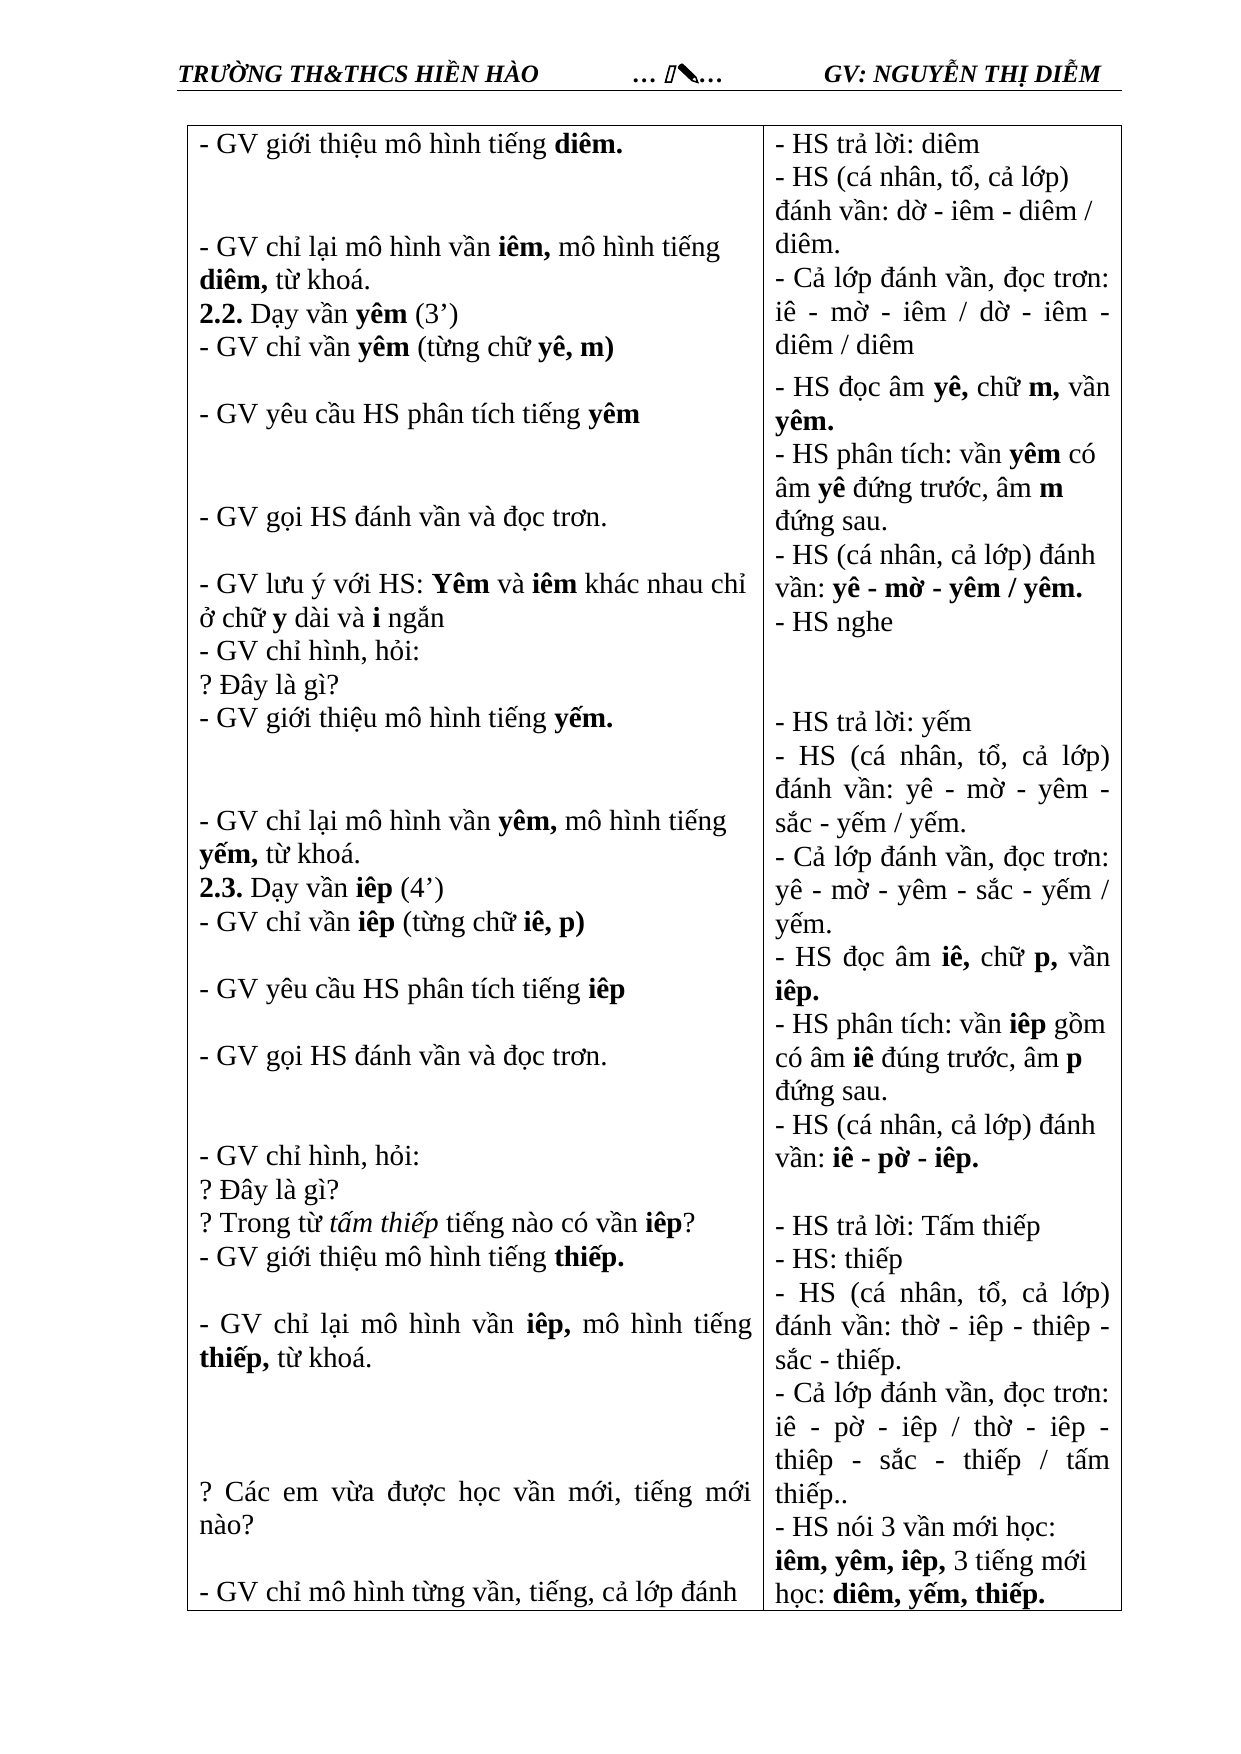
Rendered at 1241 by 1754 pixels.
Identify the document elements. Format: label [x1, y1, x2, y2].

table_cell [188, 126, 763, 1610]
table_cell [764, 126, 1121, 1610]
